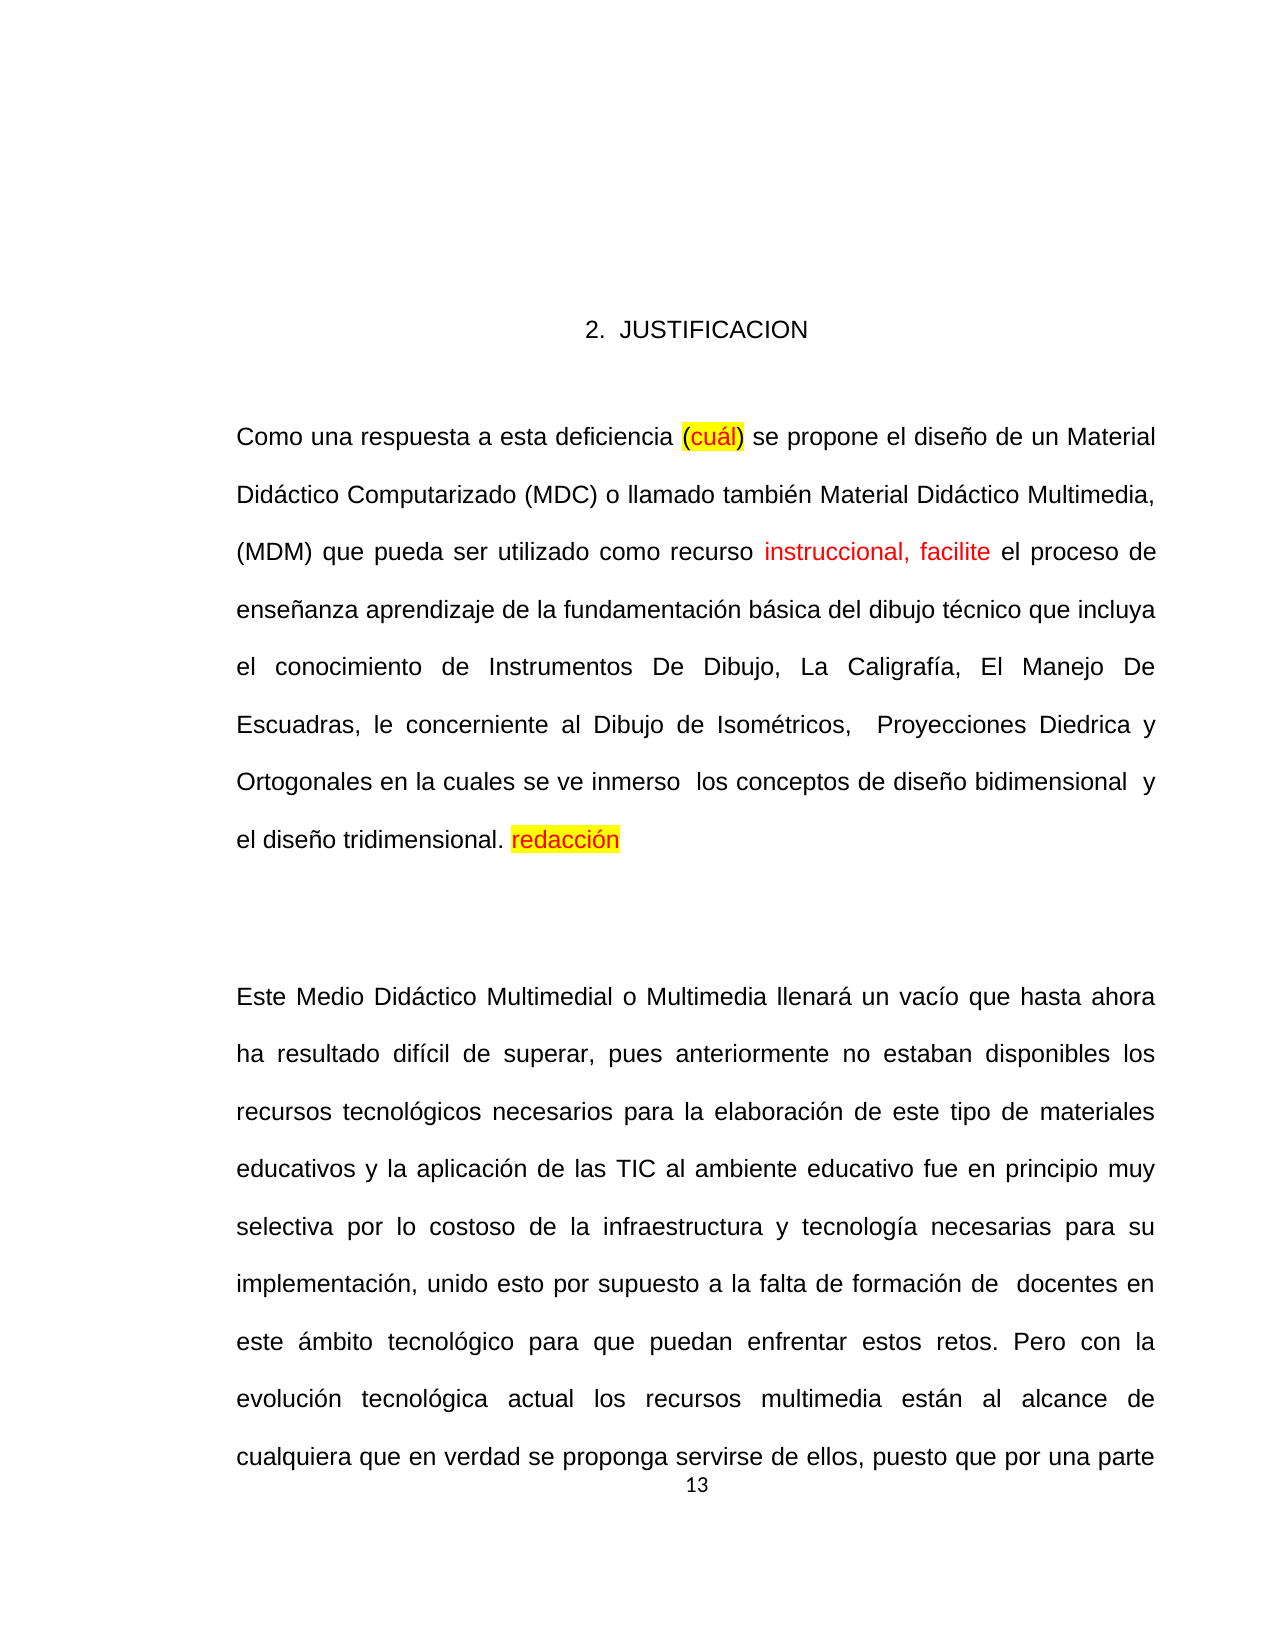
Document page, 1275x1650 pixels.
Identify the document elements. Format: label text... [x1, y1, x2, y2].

text 2. JUSTIFICACION [236, 314, 1157, 343]
text Como una respuesta a esta deficiencia (cuál) se propone el diseño de un Material Didáctico Computarizado (MDC) o llamado también Material Didáctico Multimedia, (MDM) que pueda ser utilizado como recurso instruccional, facilite el proceso de enseñanza aprendizaje de la fundamentación básica del dibujo técnico que incluya el conocimiento de Instrumentos De Dibujo, La Caligrafía, El Manejo De Escuadras, le concerniente al Dibujo de Isométricos, Proyecciones Diedrica y Ortogonales en la cuales se ve inmerso los conceptos de diseño bidimensional y el diseño tridimensional. redacción [236, 422, 1157, 853]
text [236, 981, 1157, 1470]
